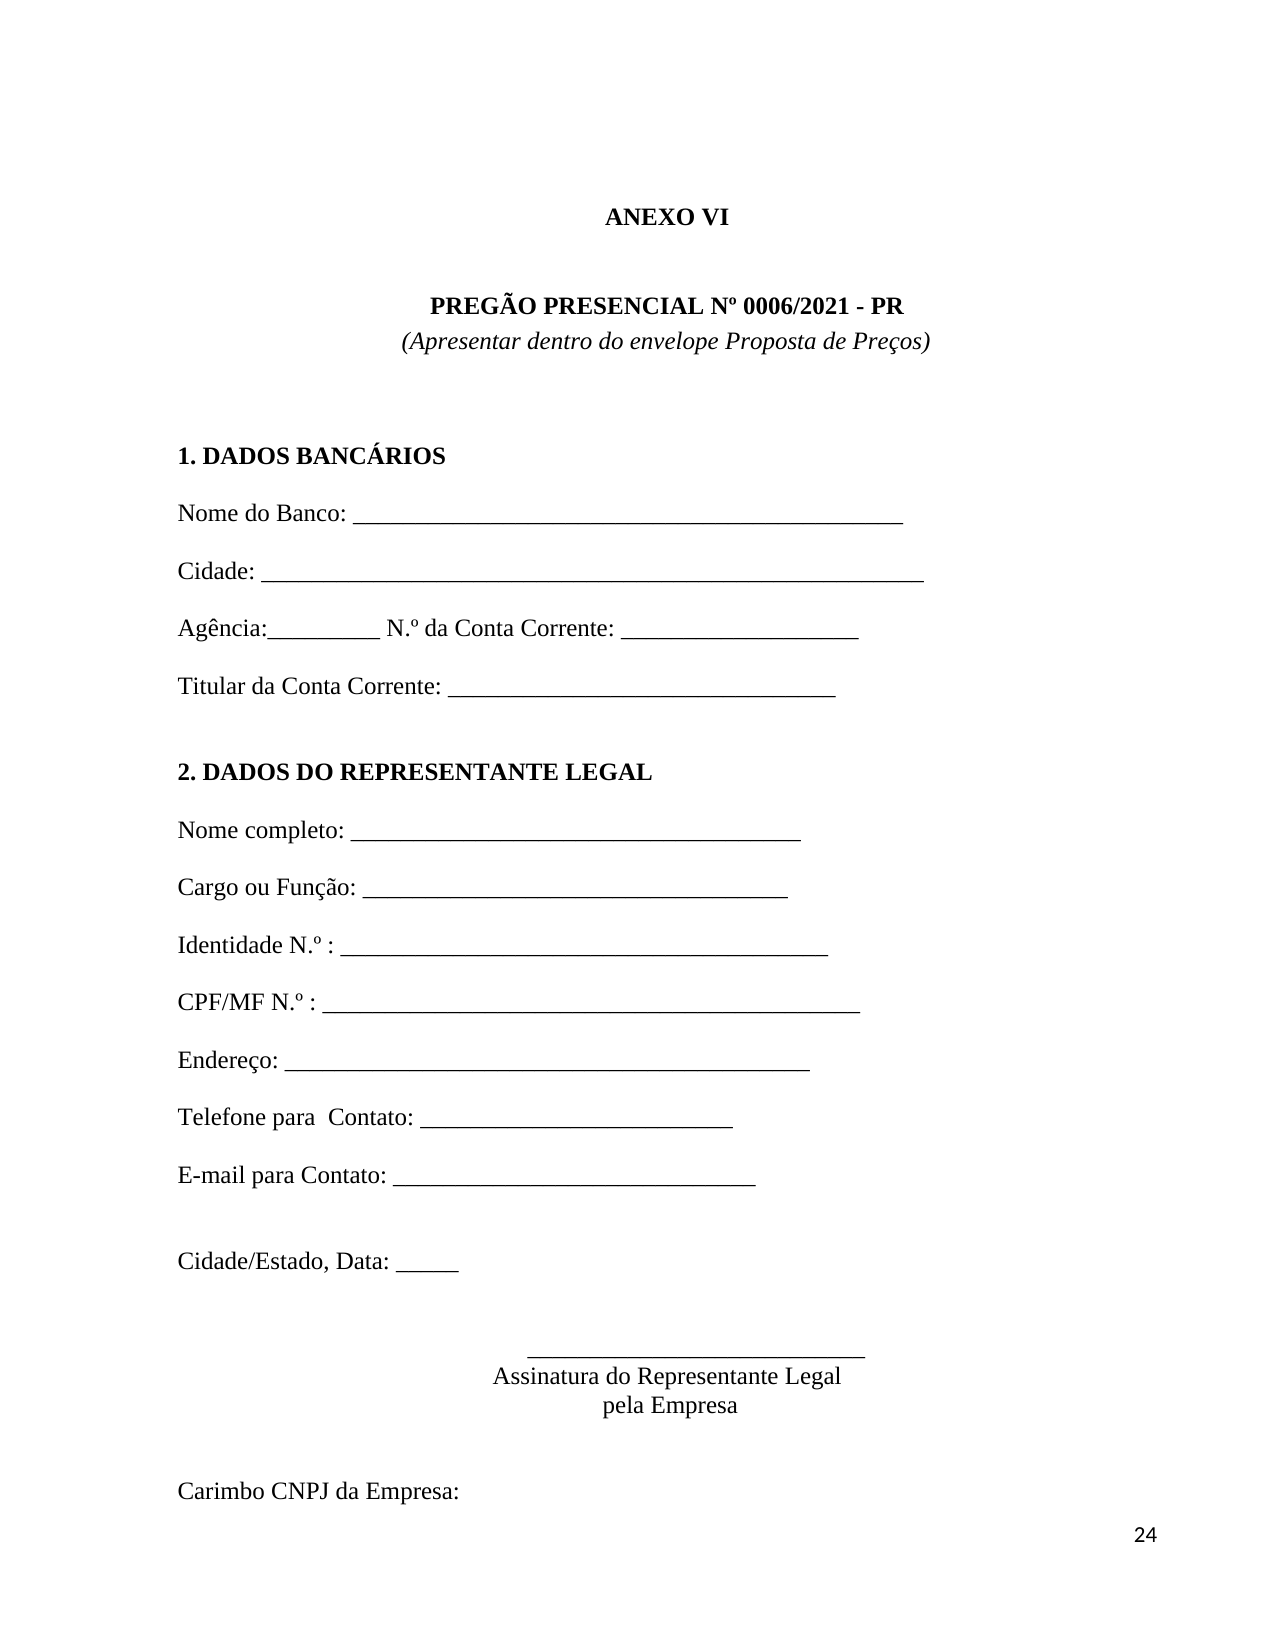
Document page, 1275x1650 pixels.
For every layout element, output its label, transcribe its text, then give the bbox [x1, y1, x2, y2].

text pela Empresa [177, 1390, 1157, 1418]
text Carimbo CNPJ da Empresa: [177, 1476, 1157, 1505]
text Assinatura do Representante Legal [177, 1361, 1157, 1390]
text Nome completo: ____________________________________ [177, 815, 1157, 843]
text Cargo ou Função: __________________________________ [177, 872, 1157, 901]
text (Apresentar dentro do envelope Proposta de Preços) [177, 326, 1157, 355]
text Cidade/Estado, Data: _____ [177, 1246, 1157, 1275]
text CPF/MF N.º : ___________________________________________ [177, 987, 1157, 1016]
text PREGÃO PRESENCIAL Nº 0006/2021 - PR [177, 291, 1157, 320]
text Cidade: _____________________________________________________ [177, 556, 1157, 585]
text Agência:_________ N.º da Conta Corrente: ___________________ [177, 613, 1157, 642]
text E-mail para Contato: _____________________________ [177, 1160, 1157, 1188]
text 1. DADOS BANCÁRIOS [177, 441, 1157, 470]
text Nome do Banco: ____________________________________________ [177, 498, 1157, 527]
text Endereço: __________________________________________ [177, 1045, 1157, 1073]
text Telefone para Contato: _________________________ [177, 1102, 1157, 1131]
text ANEXO VI [177, 202, 1157, 231]
text ___________________________ [177, 1332, 1157, 1361]
text Identidade N.º : _______________________________________ [177, 930, 1157, 958]
text Titular da Conta Corrente: _______________________________ [177, 671, 1157, 700]
text 2. DADOS DO REPRESENTANTE LEGAL [177, 757, 1157, 786]
